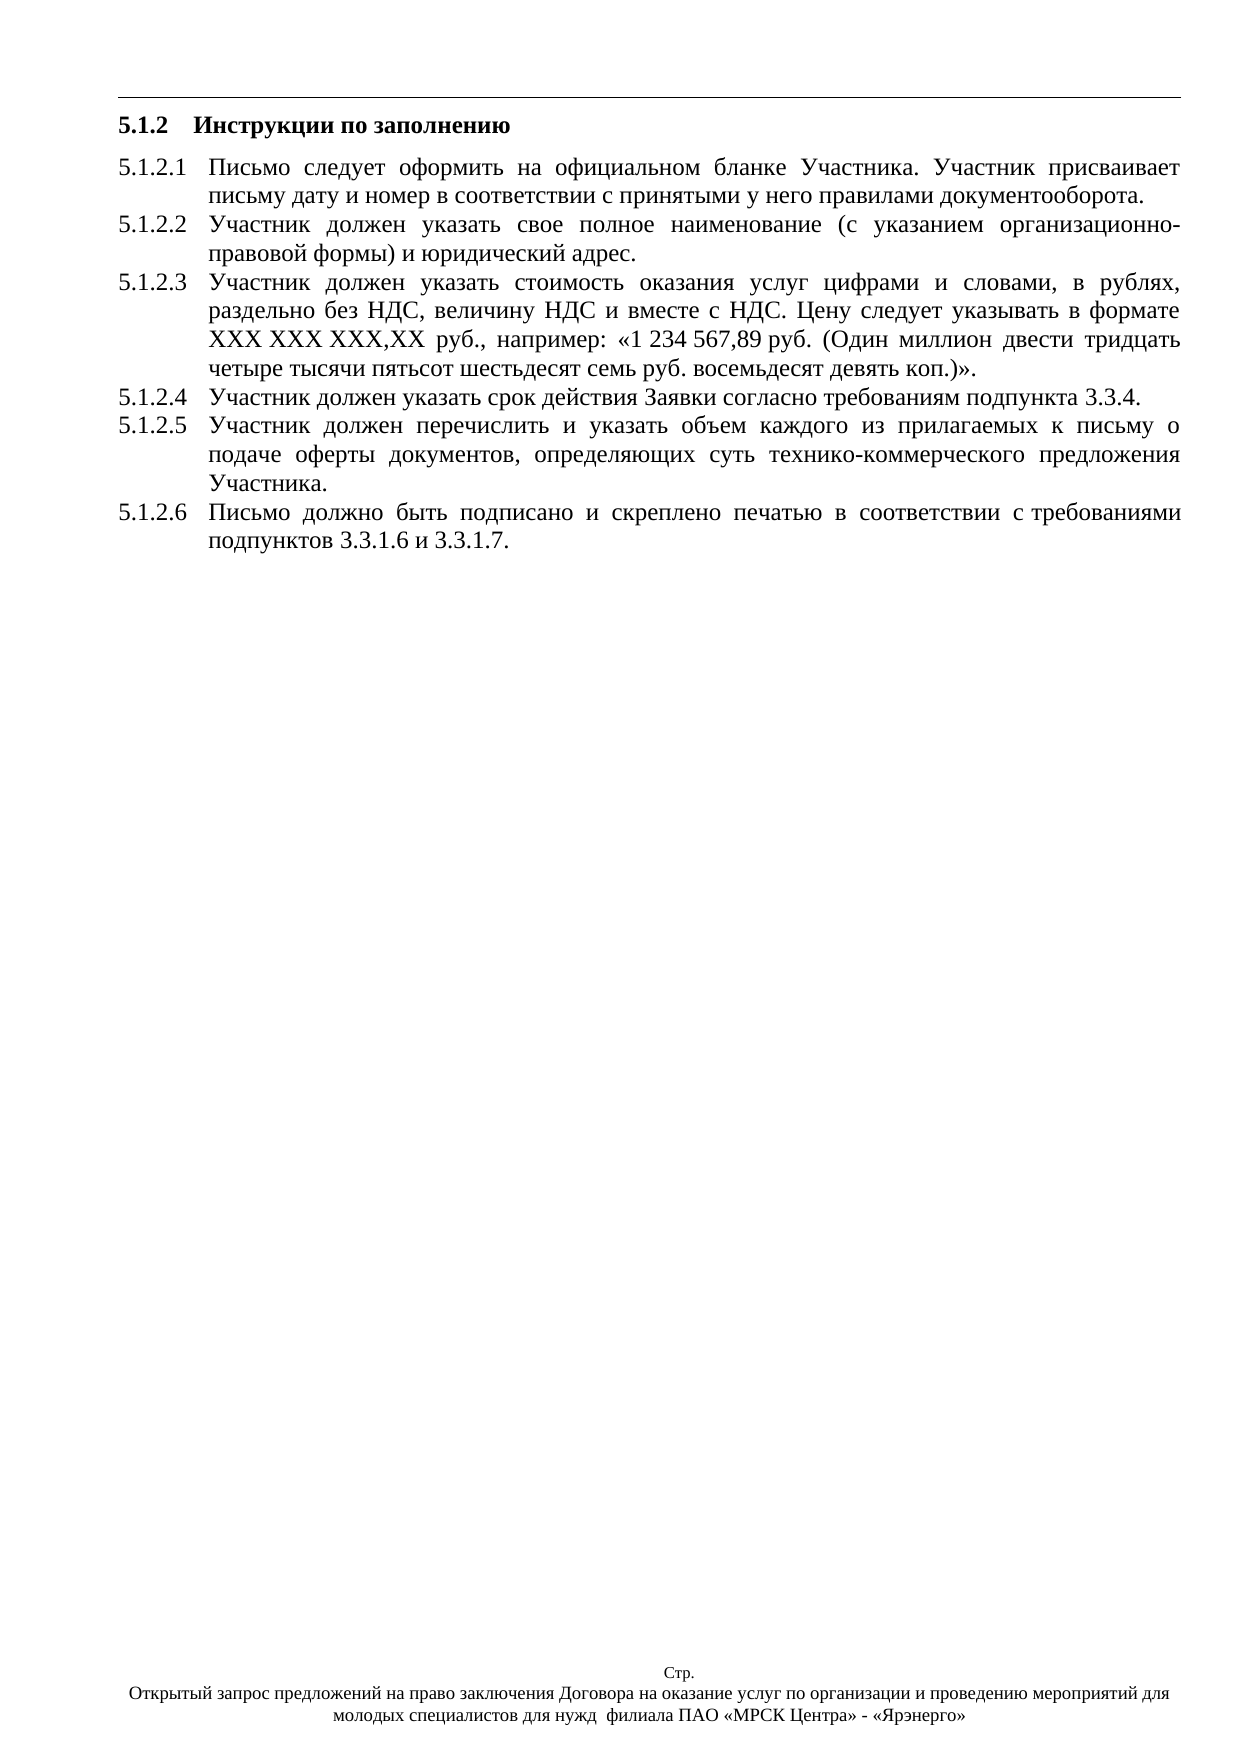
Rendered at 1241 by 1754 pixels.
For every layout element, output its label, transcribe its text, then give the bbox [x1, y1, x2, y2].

list Участник должен указать стоимость оказания услуг цифрами и словами, в рублях, раздельно без НДС, величину НДС и вместе с НДС. Цену следует указывать в формате ХХХ ХХХ ХХХ,ХХ руб., например: «1 234 567,89 руб. (Один миллион двести тридцать четыре тысячи пятьсот шестьдесят семь руб. восемьдесят девять коп.)». [118, 267, 1181, 382]
subtitle Инструкции по заполнению [118, 111, 1181, 139]
list Участник должен перечислить и указать объем каждого из прилагаемых к письму о подаче оферты документов, определяющих суть технико-коммерческого предложения Участника. [118, 411, 1181, 497]
list Письмо следует оформить на официальном бланке Участника. Участник присваивает письму дату и номер в соответствии с принятыми у него правилами документооборота. [118, 152, 1181, 209]
list Участник должен указать срок действия Заявки согласно требованиям подпункта 3.3.4. [118, 382, 1181, 411]
list Письмо должно быть подписано и скреплено печатью в соответствии с требованиями подпунктов 3.3.1.6 и 3.3.1.7. [118, 497, 1181, 554]
list Участник должен указать свое полное наименование (с указанием организационно-правовой формы) и юридический адрес. [118, 209, 1181, 267]
